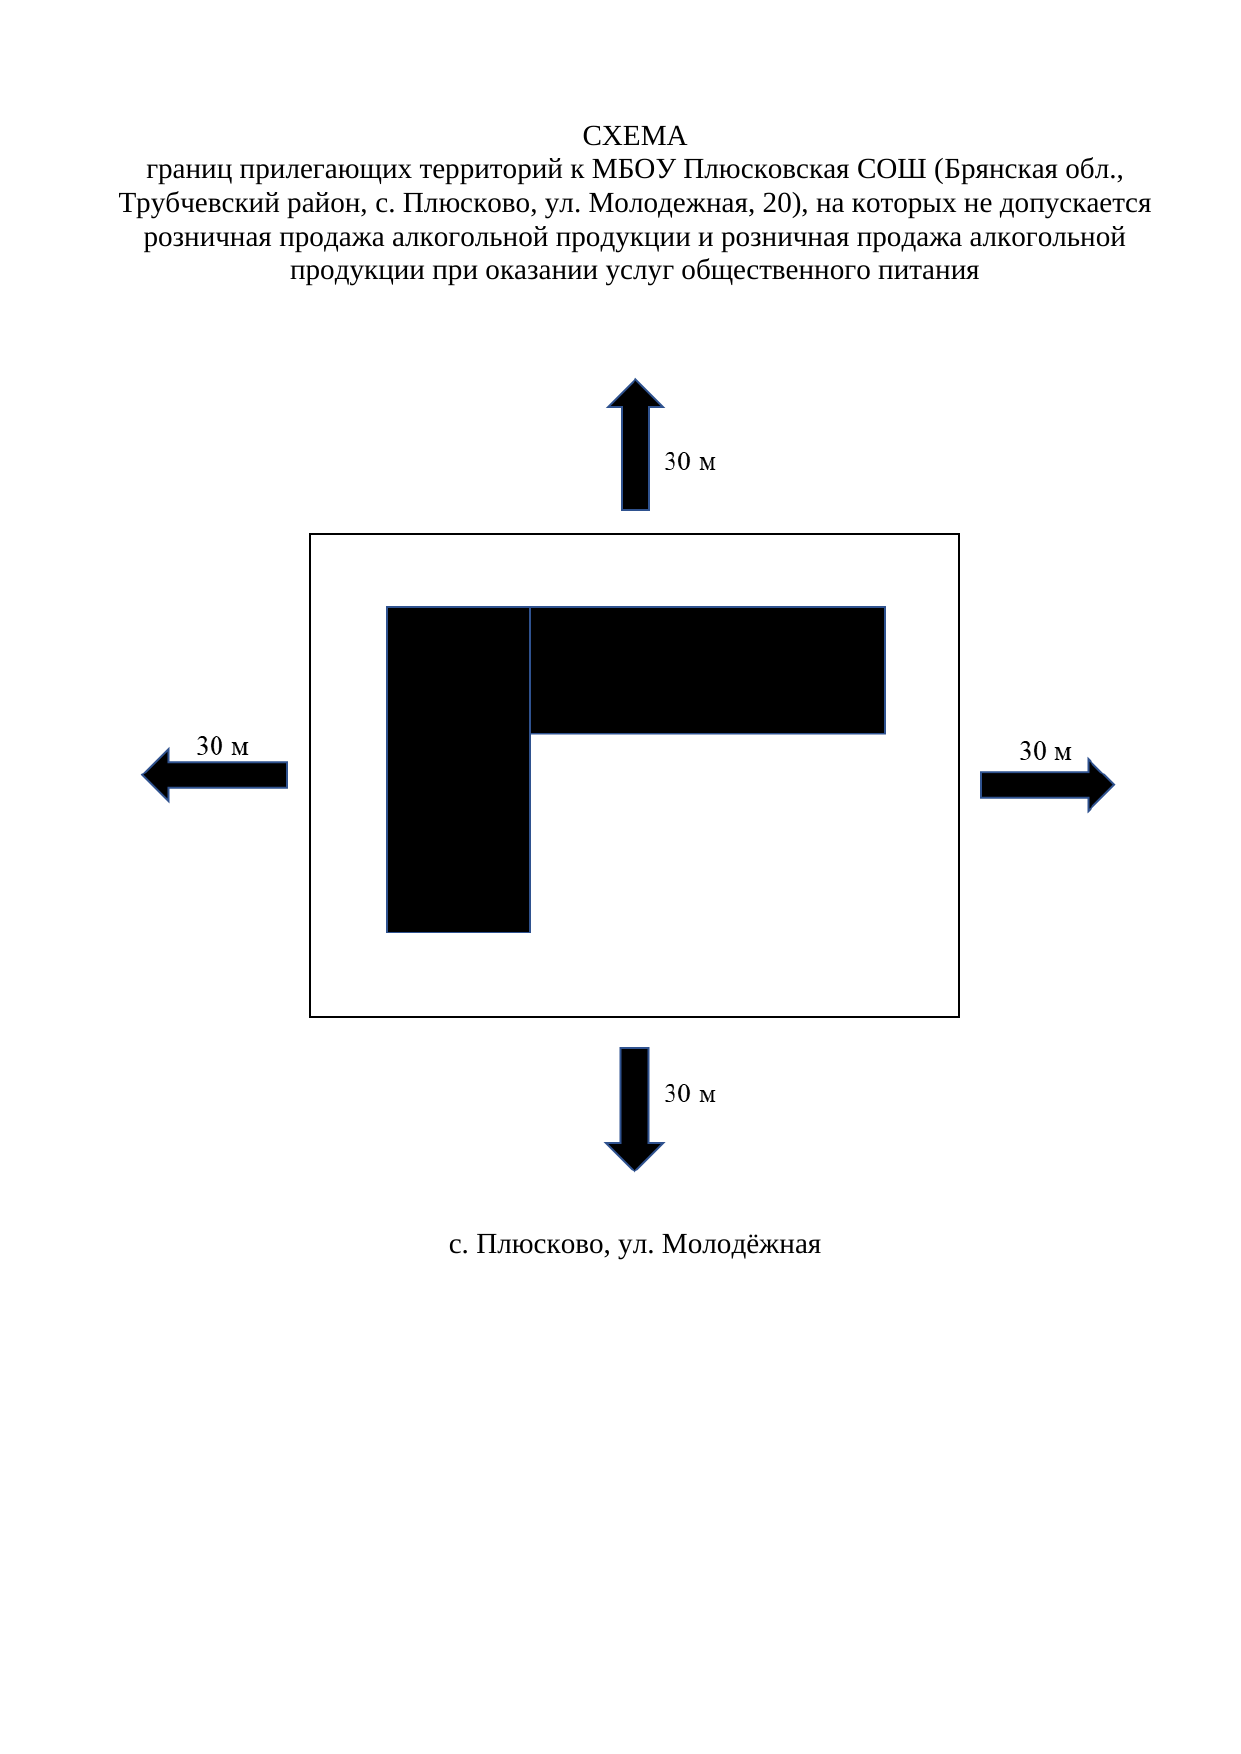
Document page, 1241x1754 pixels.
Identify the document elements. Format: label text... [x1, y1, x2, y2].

picture [140, 377, 1130, 1202]
text границ прилегающих территорий к МБОУ Плюсковская СОШ (Брянская обл., Трубчевский район, с. Плюсково, ул. Молодежная, 20), на которых не допускается розничная продажа алкогольной продукции и розничная продажа алкогольной продукции при оказании услуг общественного питания [118, 152, 1152, 286]
text СХЕМА [118, 118, 1152, 152]
text с. Плюсково, ул. Молодёжная [118, 1226, 1152, 1260]
